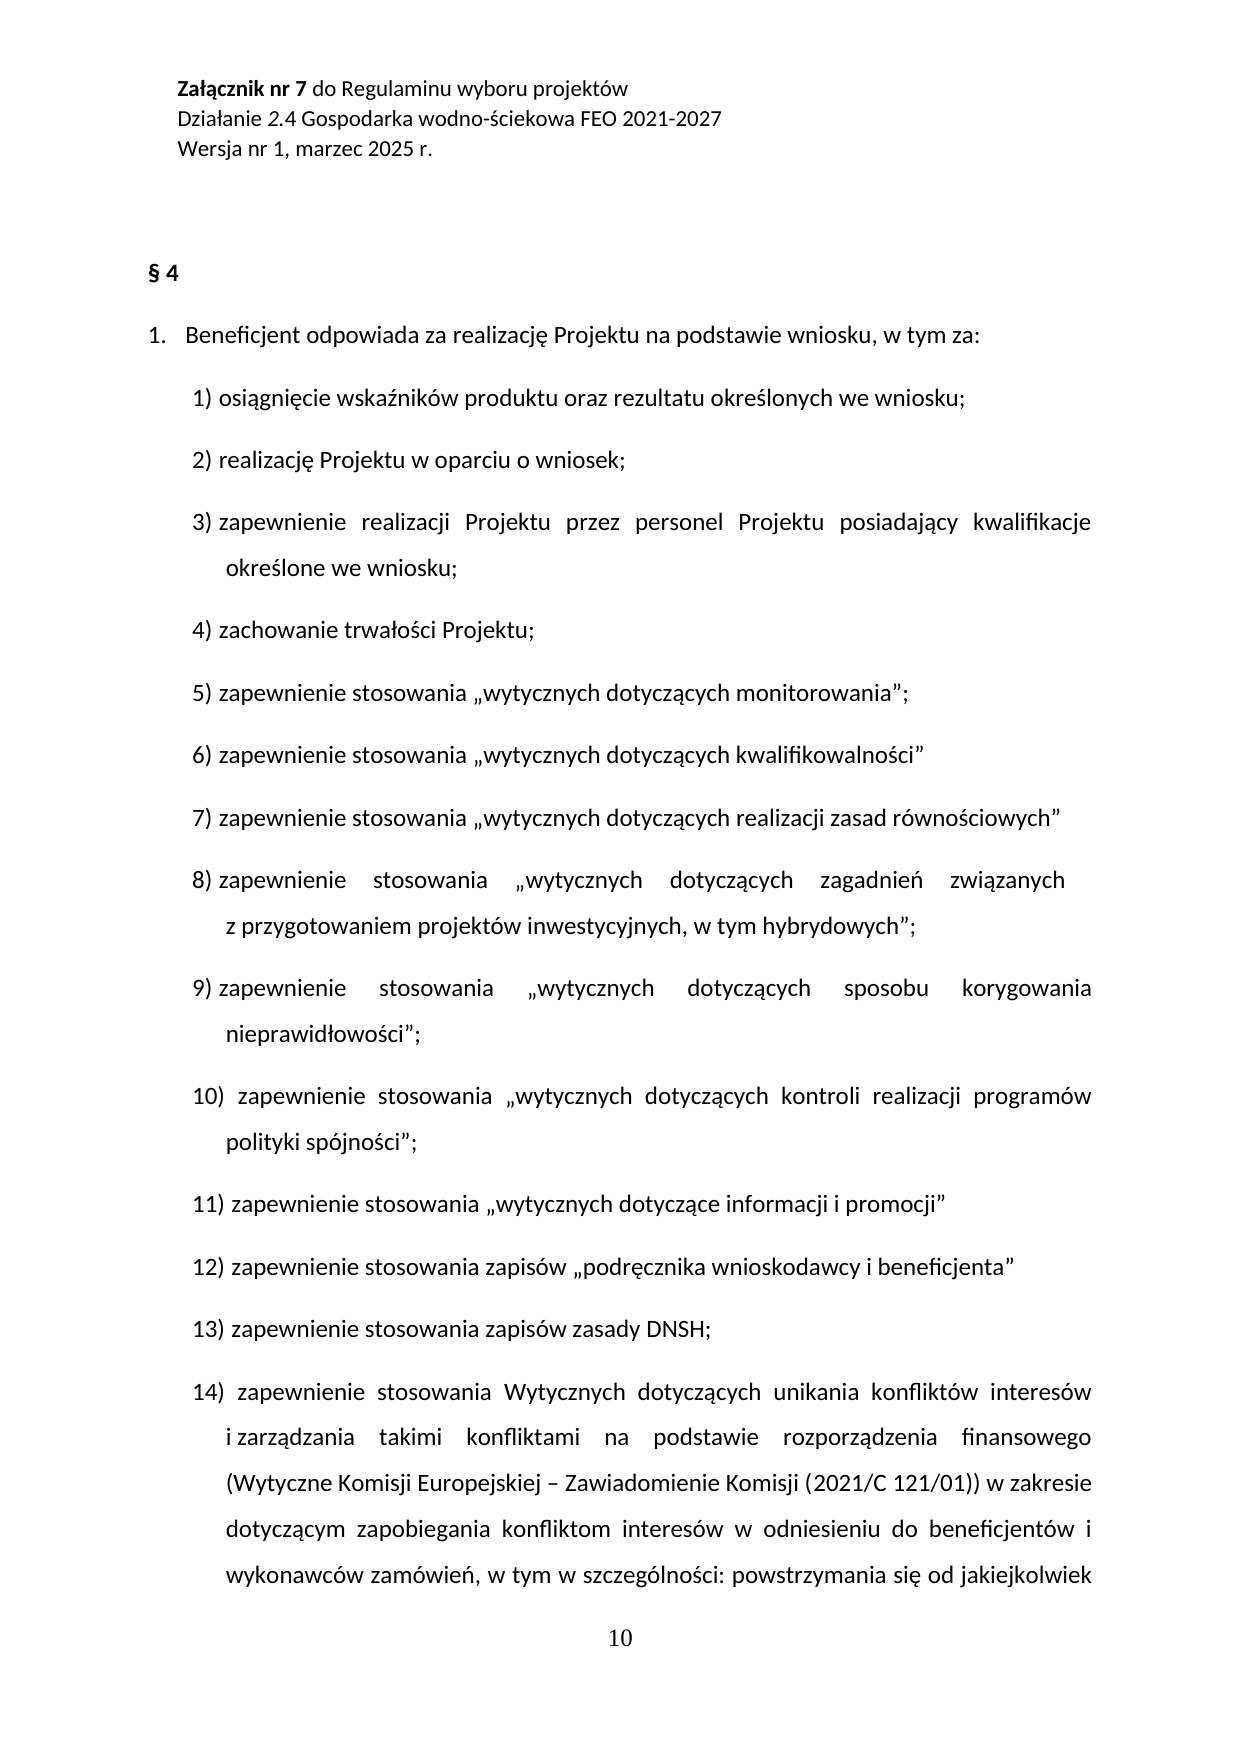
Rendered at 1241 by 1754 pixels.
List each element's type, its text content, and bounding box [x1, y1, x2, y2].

list zapewnienie stosowania „wytycznych dotyczące informacji i promocji” [192, 1189, 1093, 1219]
list zapewnienie stosowania „wytycznych dotyczących zagadnień związanych z przygotowaniem projektów inwestycyjnych, w tym hybrydowych”; [192, 864, 1093, 941]
list zachowanie trwałości Projektu; [192, 615, 1093, 645]
list realizację Projektu w oparciu o wniosek; [192, 444, 1093, 475]
list zapewnienie stosowania „wytycznych dotyczących kontroli realizacji programów polityki spójności”; [192, 1081, 1093, 1157]
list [192, 1376, 1093, 1589]
list zapewnienie stosowania „wytycznych dotyczących sposobu korygowania nieprawidłowości”; [192, 972, 1093, 1049]
list zapewnienie realizacji Projektu przez personel Projektu posiadający kwalifikacje określone we wniosku; [192, 507, 1093, 583]
list zapewnienie stosowania zapisów „podręcznika wnioskodawcy i beneficjenta” [192, 1251, 1093, 1282]
list zapewnienie stosowania „wytycznych dotyczących realizacji zasad równościowych” [192, 802, 1093, 832]
list zapewnienie stosowania „wytycznych dotyczących monitorowania”; [192, 677, 1093, 708]
list zapewnienie stosowania „wytycznych dotyczących kwalifikowalności” [192, 739, 1093, 770]
list osiągnięcie wskaźników produktu oraz rezultatu określonych we wniosku; [192, 382, 1093, 412]
list Beneficjent odpowiada za realizację Projektu na podstawie wniosku, w tym za: [148, 319, 1093, 350]
text § 4 [148, 257, 1093, 287]
list zapewnienie stosowania zapisów zasady DNSH; [192, 1313, 1093, 1344]
